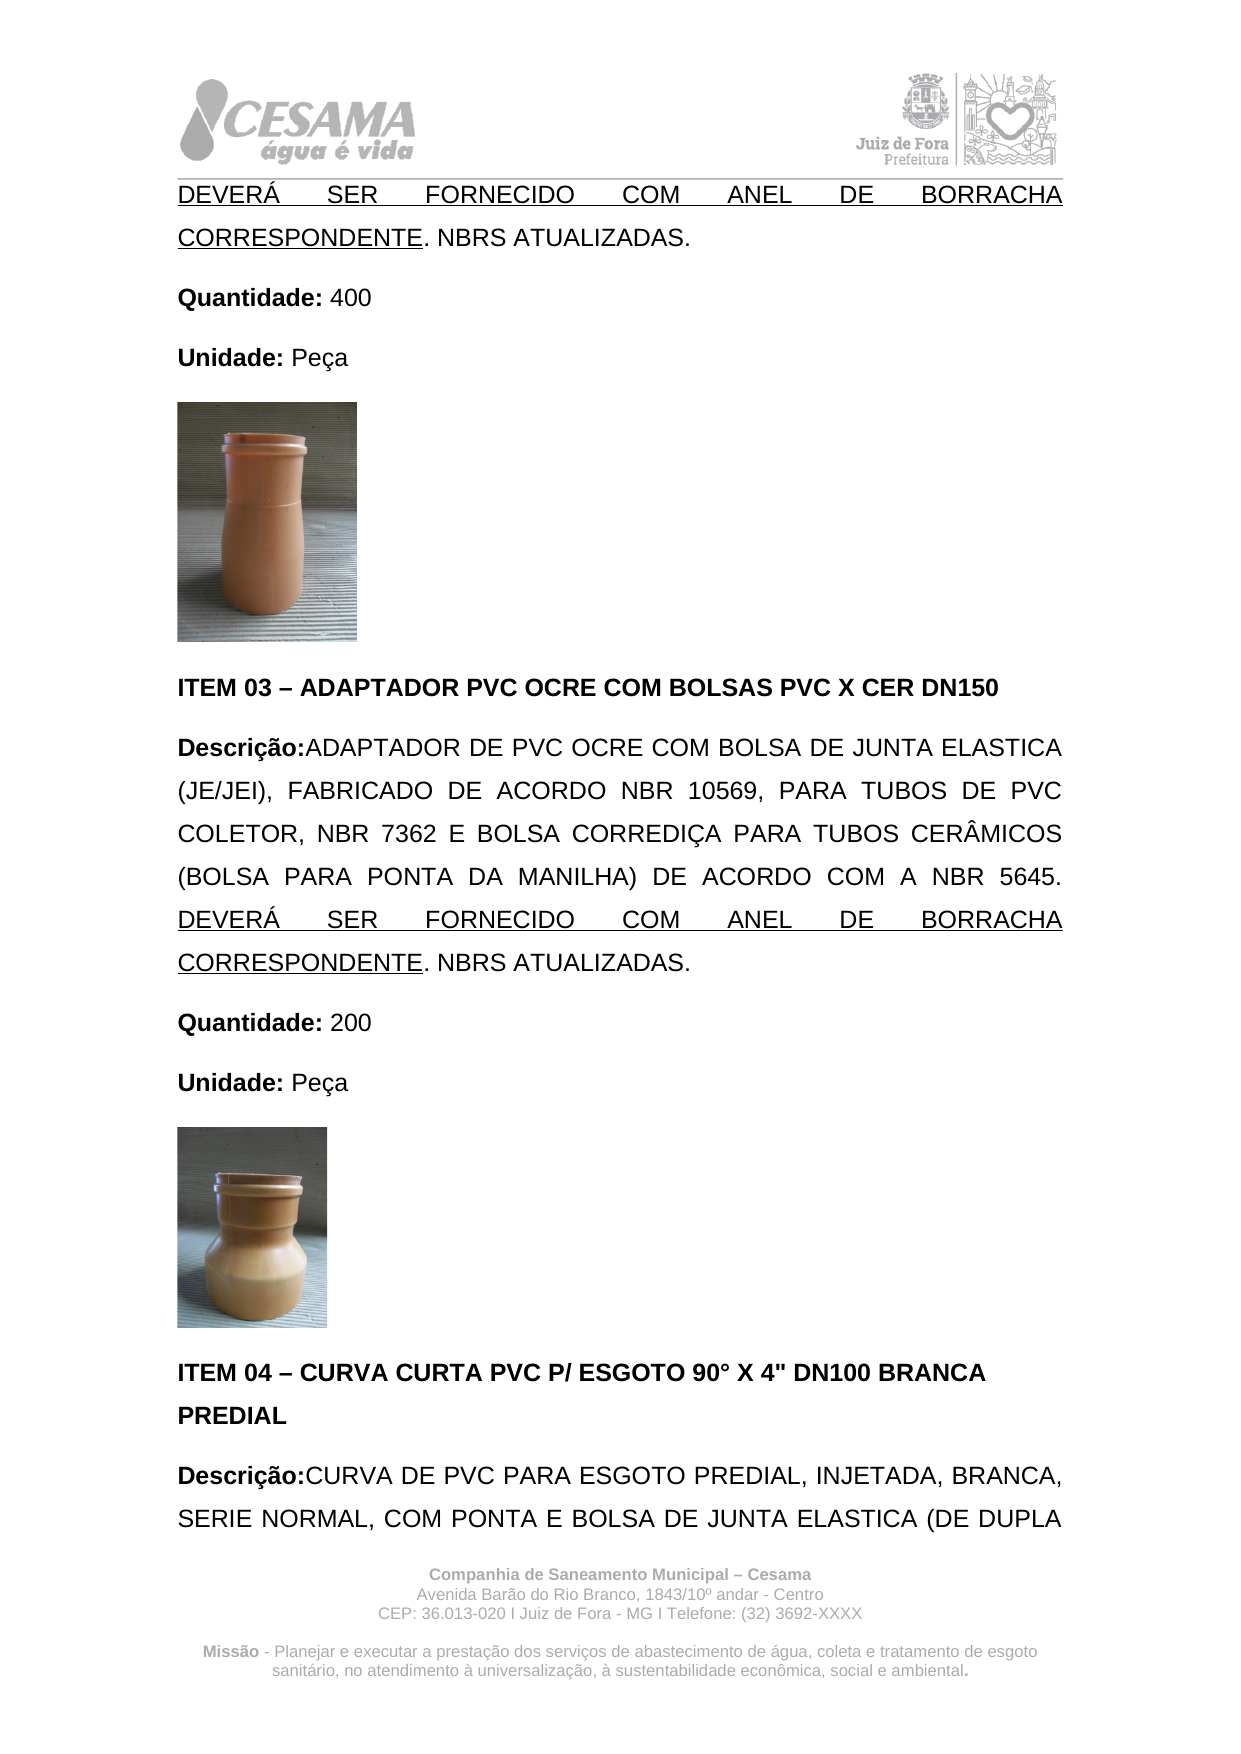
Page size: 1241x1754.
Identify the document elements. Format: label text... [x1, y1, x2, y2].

picture [177, 402, 357, 642]
text ITEM 03 – ADAPTADOR PVC OCRE COM BOLSAS PVC X CER DN150 [177, 673, 1063, 701]
text ITEM 04 – CURVA CURTA PVC P/ ESGOTO 90° X 4" DN100 BRANCA PREDIAL [177, 1358, 1063, 1430]
text Quantidade: 400 [177, 283, 1063, 312]
picture [177, 1127, 328, 1328]
text Quantidade: 200 [177, 1008, 1063, 1037]
text Unidade: Peça [177, 343, 1063, 371]
picture [177, 73, 1064, 180]
text Unidade: Peça [177, 1068, 1063, 1096]
